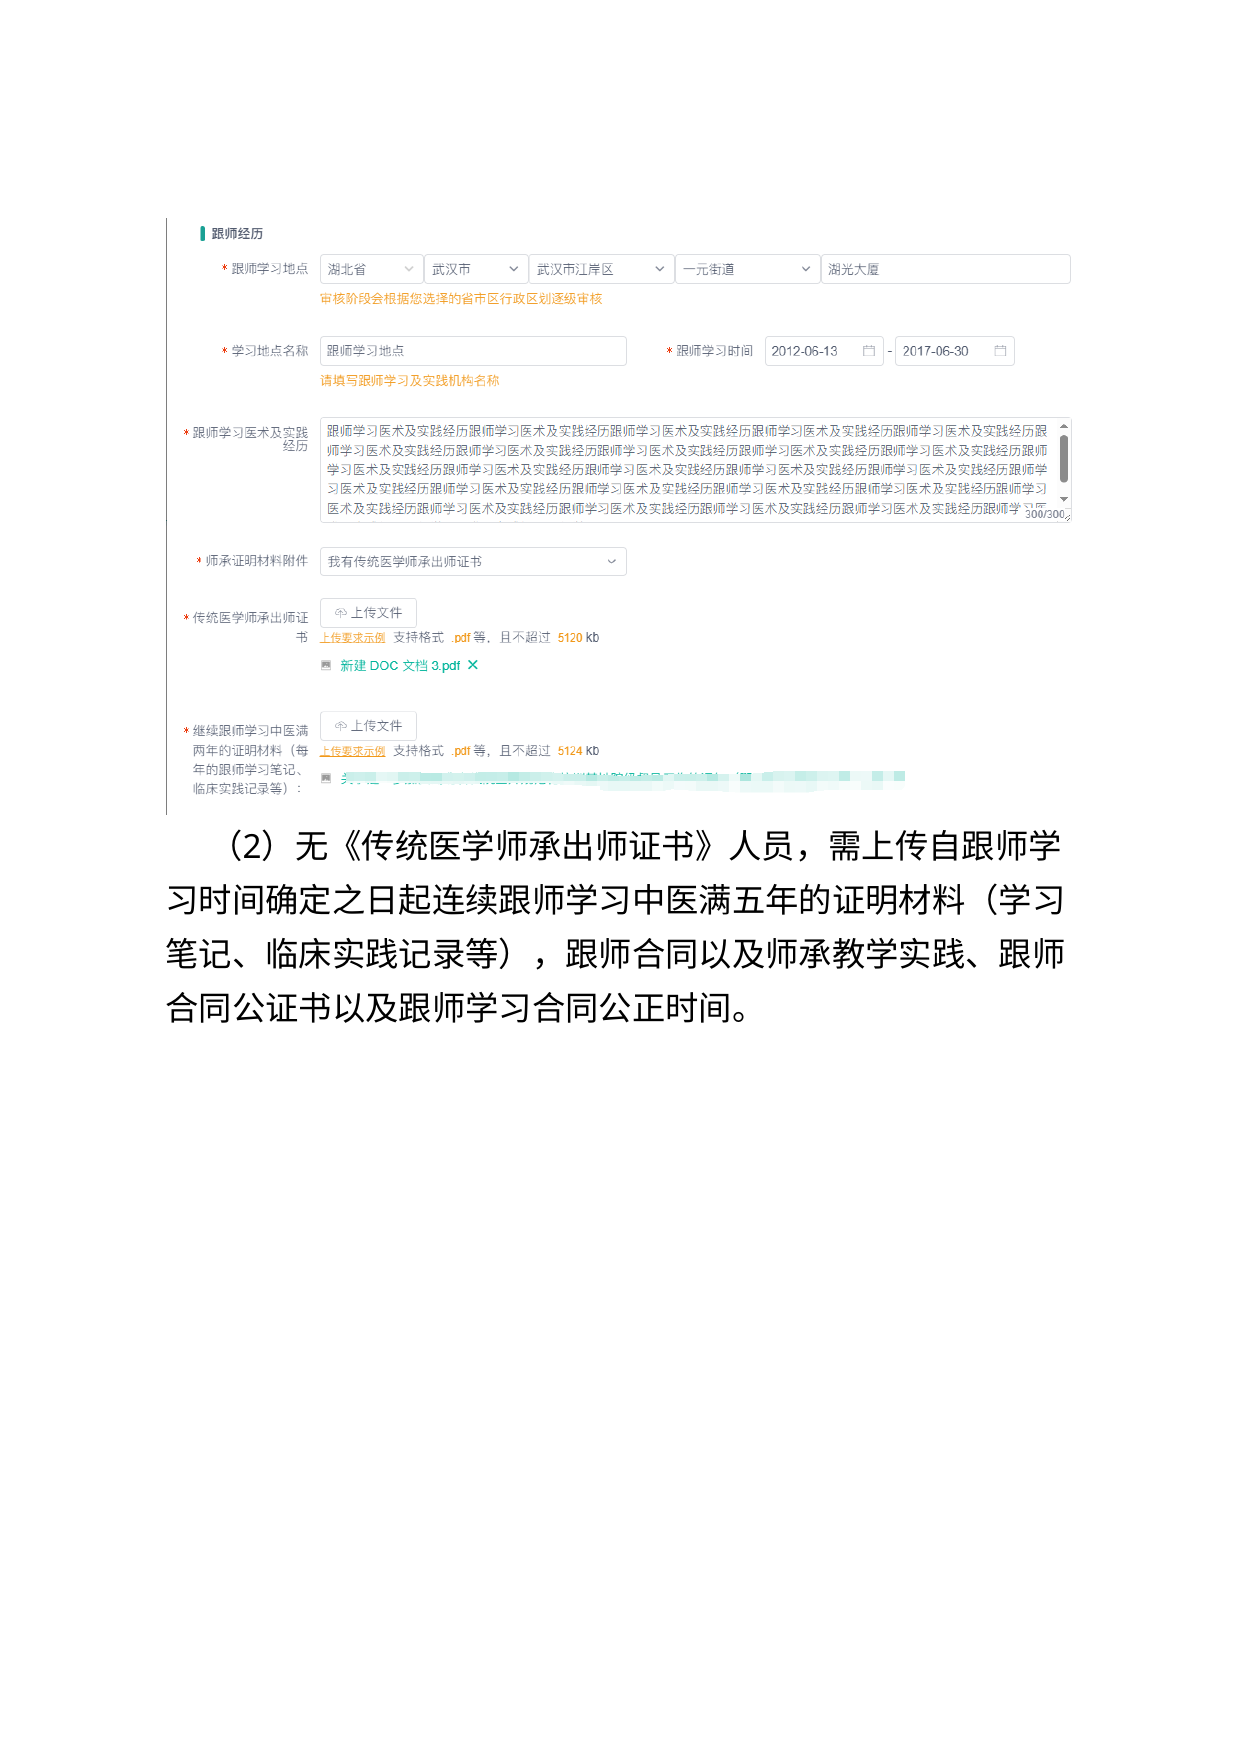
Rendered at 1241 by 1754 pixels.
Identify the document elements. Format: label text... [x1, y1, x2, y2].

list 无《传统医学师承出师证书》人员，需上传自跟师学习时间确定之日起连续跟师学习中医满五年的证明材料（学习笔记、临床实践记录等），跟师合同以及师承教学实践、跟师合同公证书以及跟师学习合同公正时间。 [165, 815, 1087, 1031]
picture [166, 218, 1086, 815]
